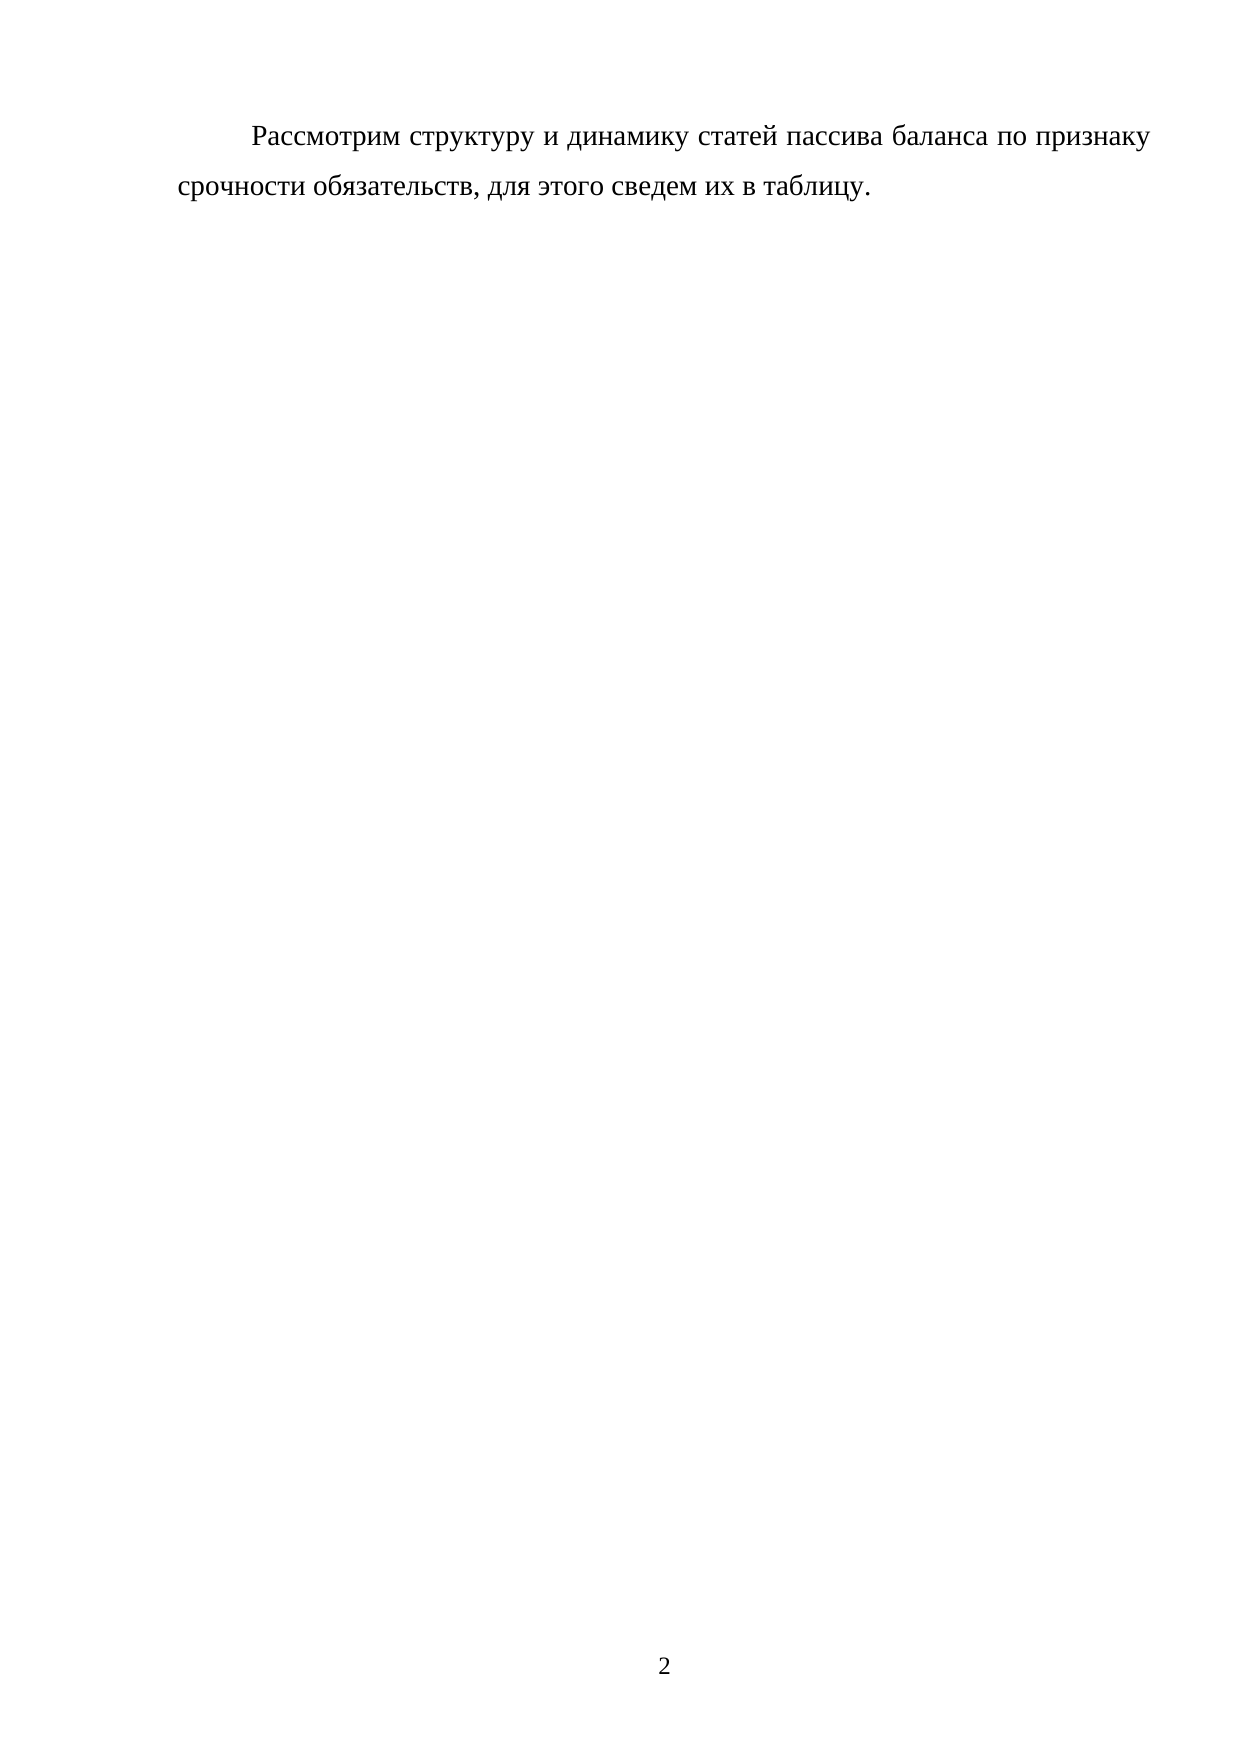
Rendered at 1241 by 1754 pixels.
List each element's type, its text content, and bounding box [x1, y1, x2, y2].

text Рассмотрим структуру и динамику статей пассива баланса по признаку срочности обязательств, для этого сведем их в таблицу. [177, 118, 1152, 202]
